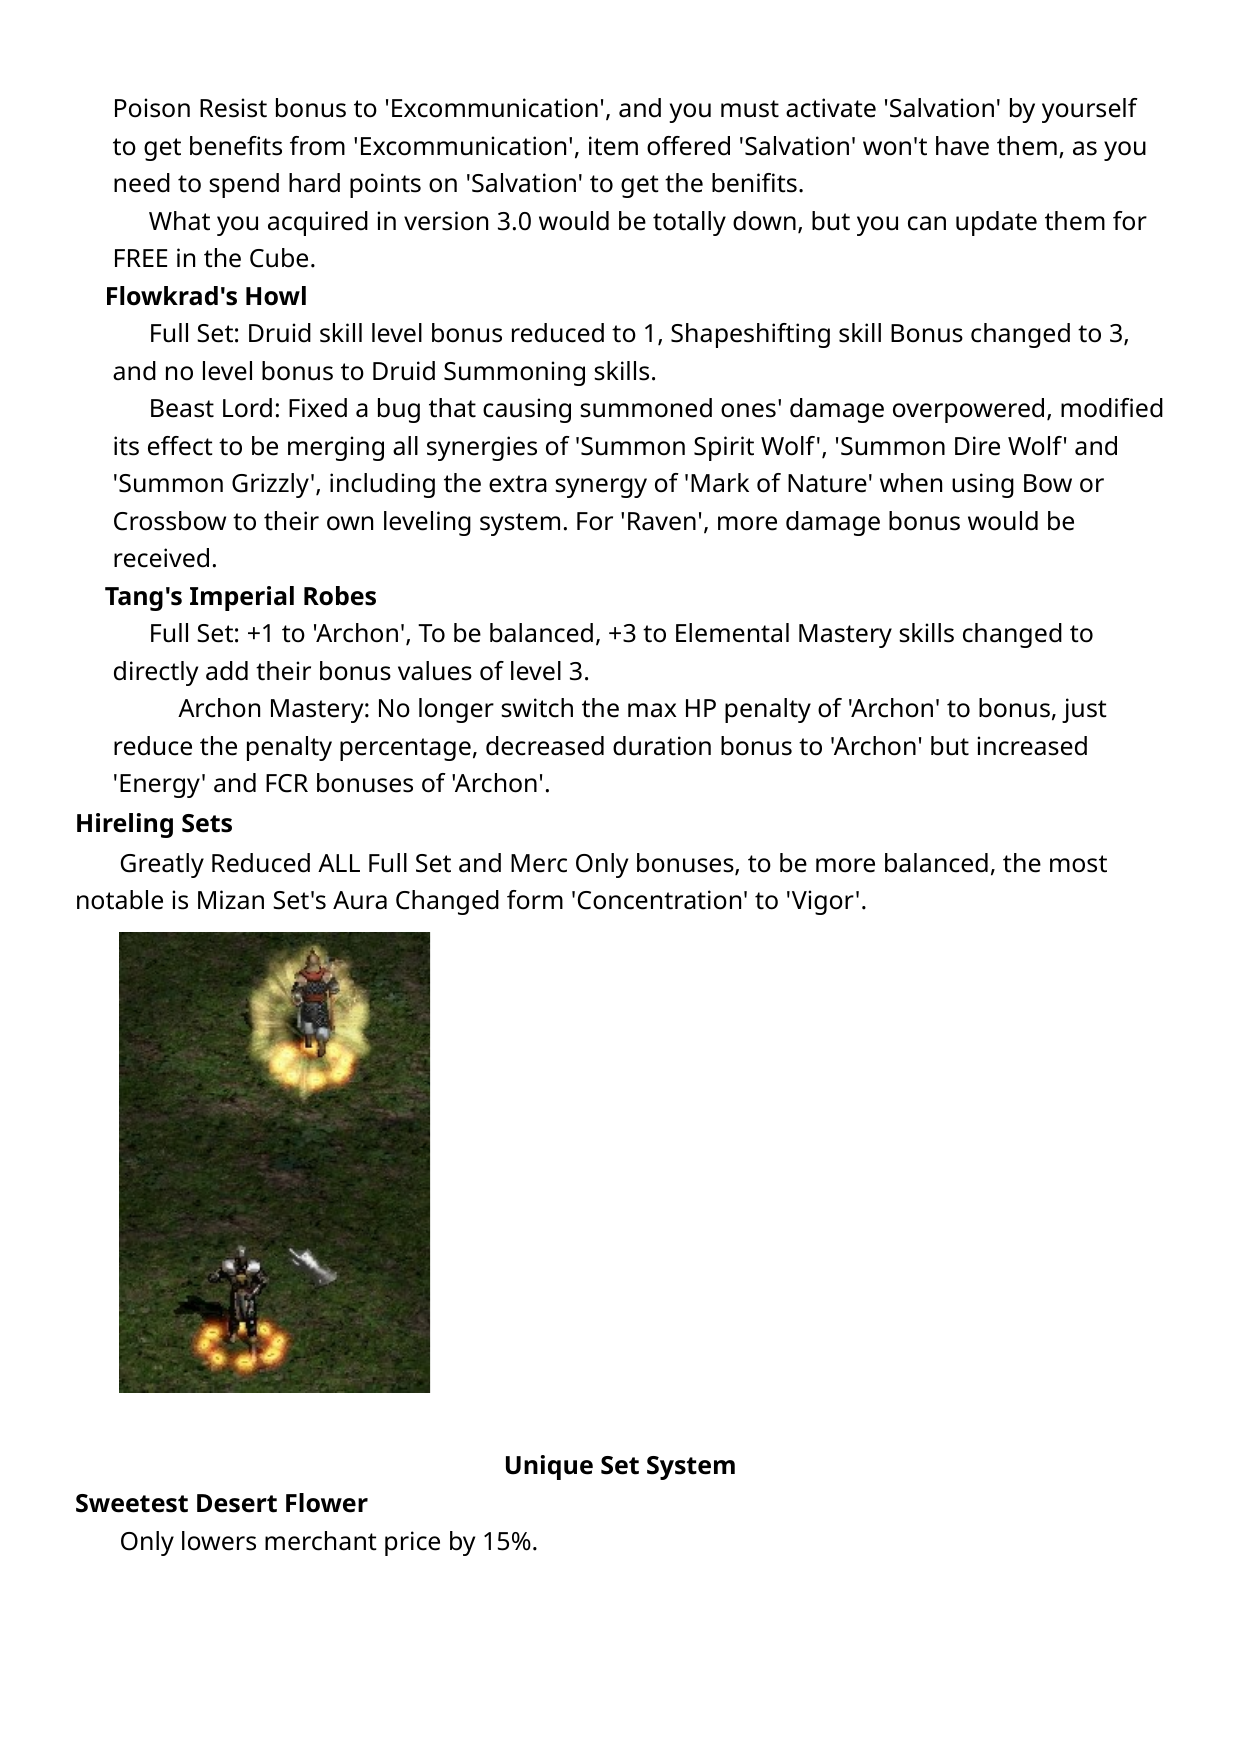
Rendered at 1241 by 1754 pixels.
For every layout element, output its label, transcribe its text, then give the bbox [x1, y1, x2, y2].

list Full Set: Druid skill level bonus reduced to 1, Shapeshifting skill Bonus changed to 3, and no level bonus to Druid Summoning skills. [112, 314, 1165, 389]
subtitle Sweetest Desert Flower [75, 1485, 1165, 1519]
subtitle Hireling Sets [75, 804, 1165, 842]
list Full Set: +1 to 'Archon', To be balanced, +3 to Elemental Mastery skills changed to directly add their bonus values of level 3. [112, 614, 1165, 689]
text Only lowers merchant price by 15%. [75, 1521, 1165, 1559]
picture [119, 932, 431, 1393]
list Beast Lord: Fixed a bug that causing summoned ones' damage overpowered, modified its effect to be merging all synergies of 'Summon Spirit Wolf', 'Summon Dire Wolf' and 'Summon Grizzly', including the extra synergy of 'Mark of Nature' when using Bow or Crossbow to their own leveling system. For 'Raven', more damage bonus would be received. [112, 389, 1165, 577]
list Archon Mastery: No longer switch the max HP penalty of 'Archon' to bonus, just reduce the penalty percentage, decreased duration bonus to 'Archon' but increased 'Energy' and FCR bonuses of 'Archon'. [112, 689, 1165, 802]
list What you acquired in version 3.0 would be totally down, but you can update them for FREE in the Cube. [112, 202, 1165, 277]
subtitle Unique Set System [75, 1446, 1165, 1483]
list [112, 89, 1165, 202]
subtitle Tang's Imperial Robes [75, 577, 1165, 614]
subtitle Flowkrad's Howl [75, 277, 1165, 314]
list Greatly Reduced ALL Full Set and Merc Only bonuses, to be more balanced, the most notable is Mizan Set's Aura Changed form 'Concentration' to 'Vigor'. [75, 844, 1165, 919]
